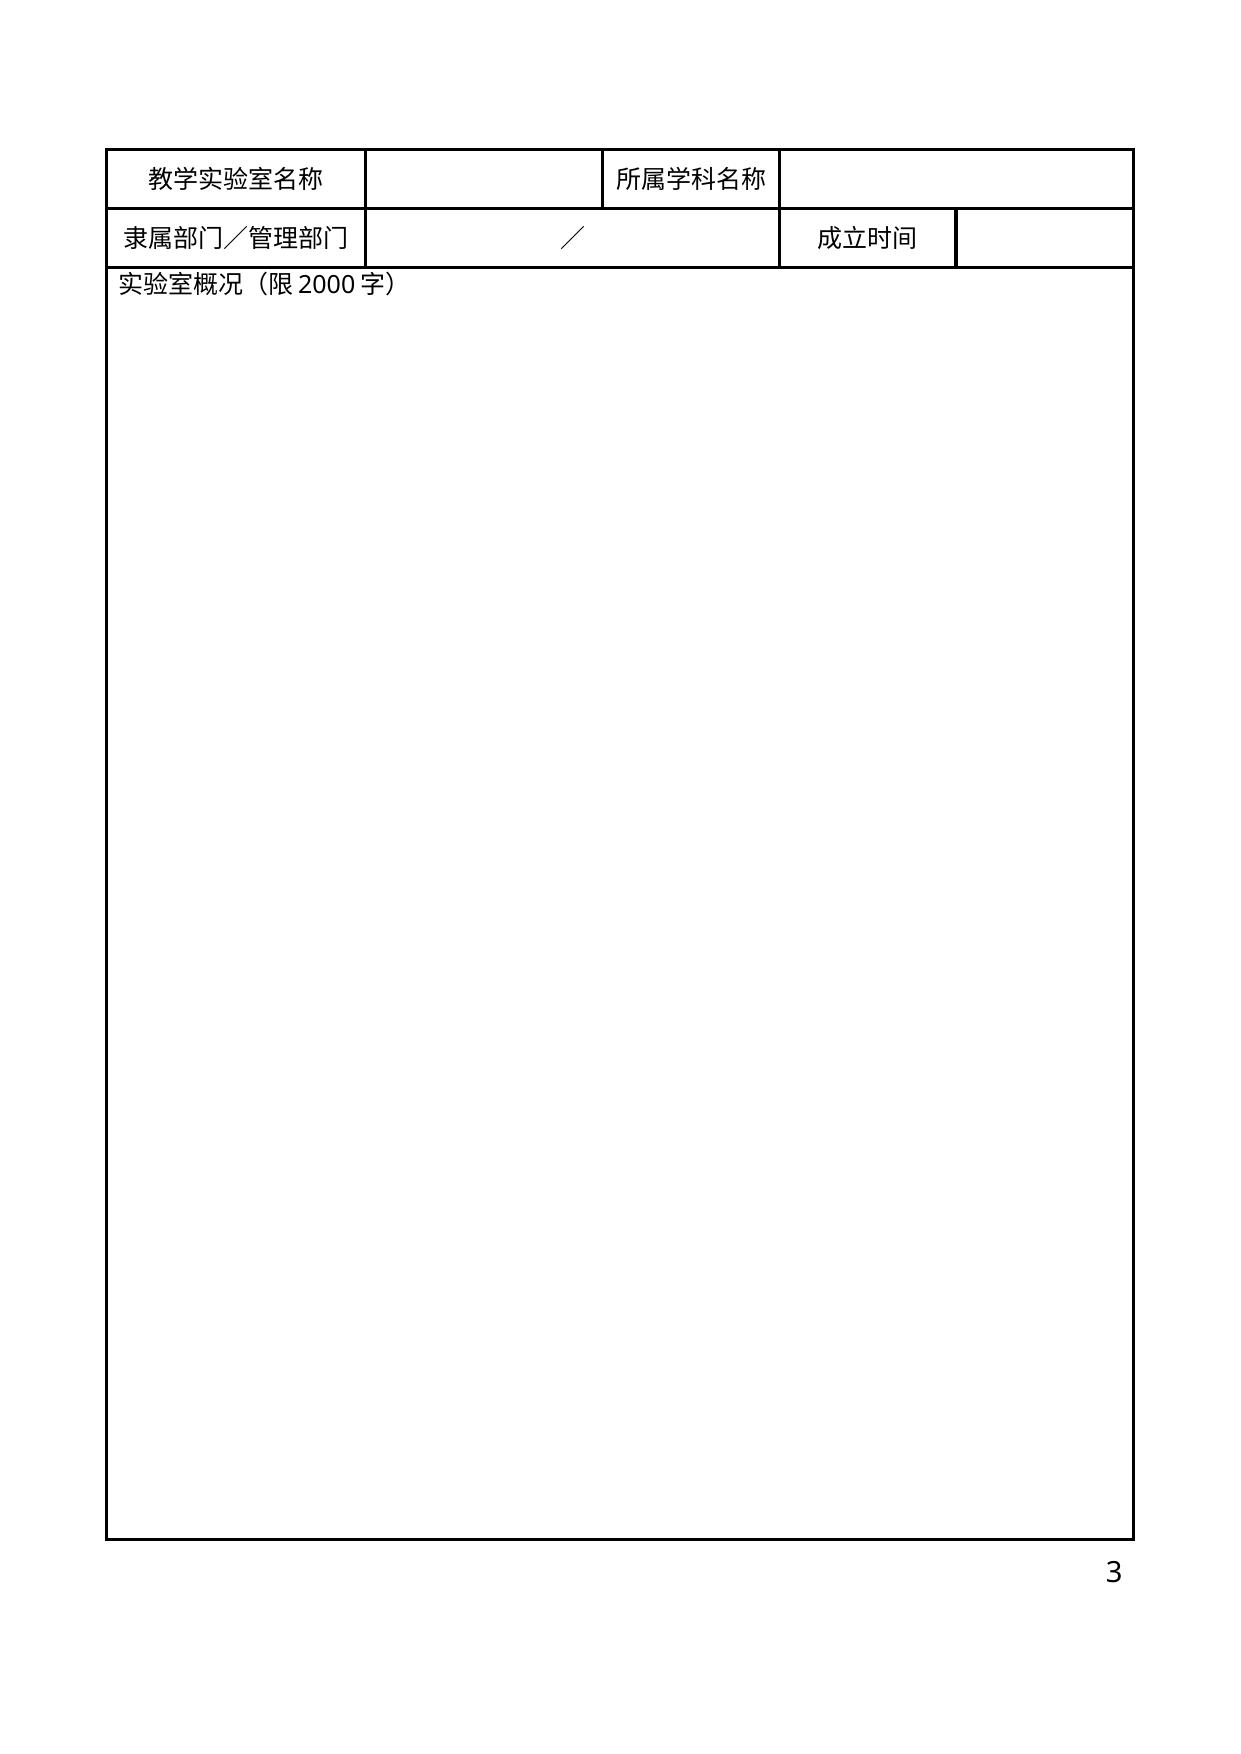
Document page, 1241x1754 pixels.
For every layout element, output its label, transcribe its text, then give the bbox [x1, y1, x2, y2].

table_header [781, 151, 1132, 207]
table_cell [958, 210, 1132, 266]
table_cell 成立时间 [781, 210, 954, 266]
table_cell 隶属部门／管理部门 [108, 210, 364, 266]
table_header 教学实验室名称 [108, 151, 364, 207]
table_cell 实验室概况（限2000字） [108, 269, 1132, 1538]
table_header 所属学科名称 [604, 151, 778, 207]
table_header [367, 151, 601, 207]
table_cell ／ [367, 210, 778, 266]
